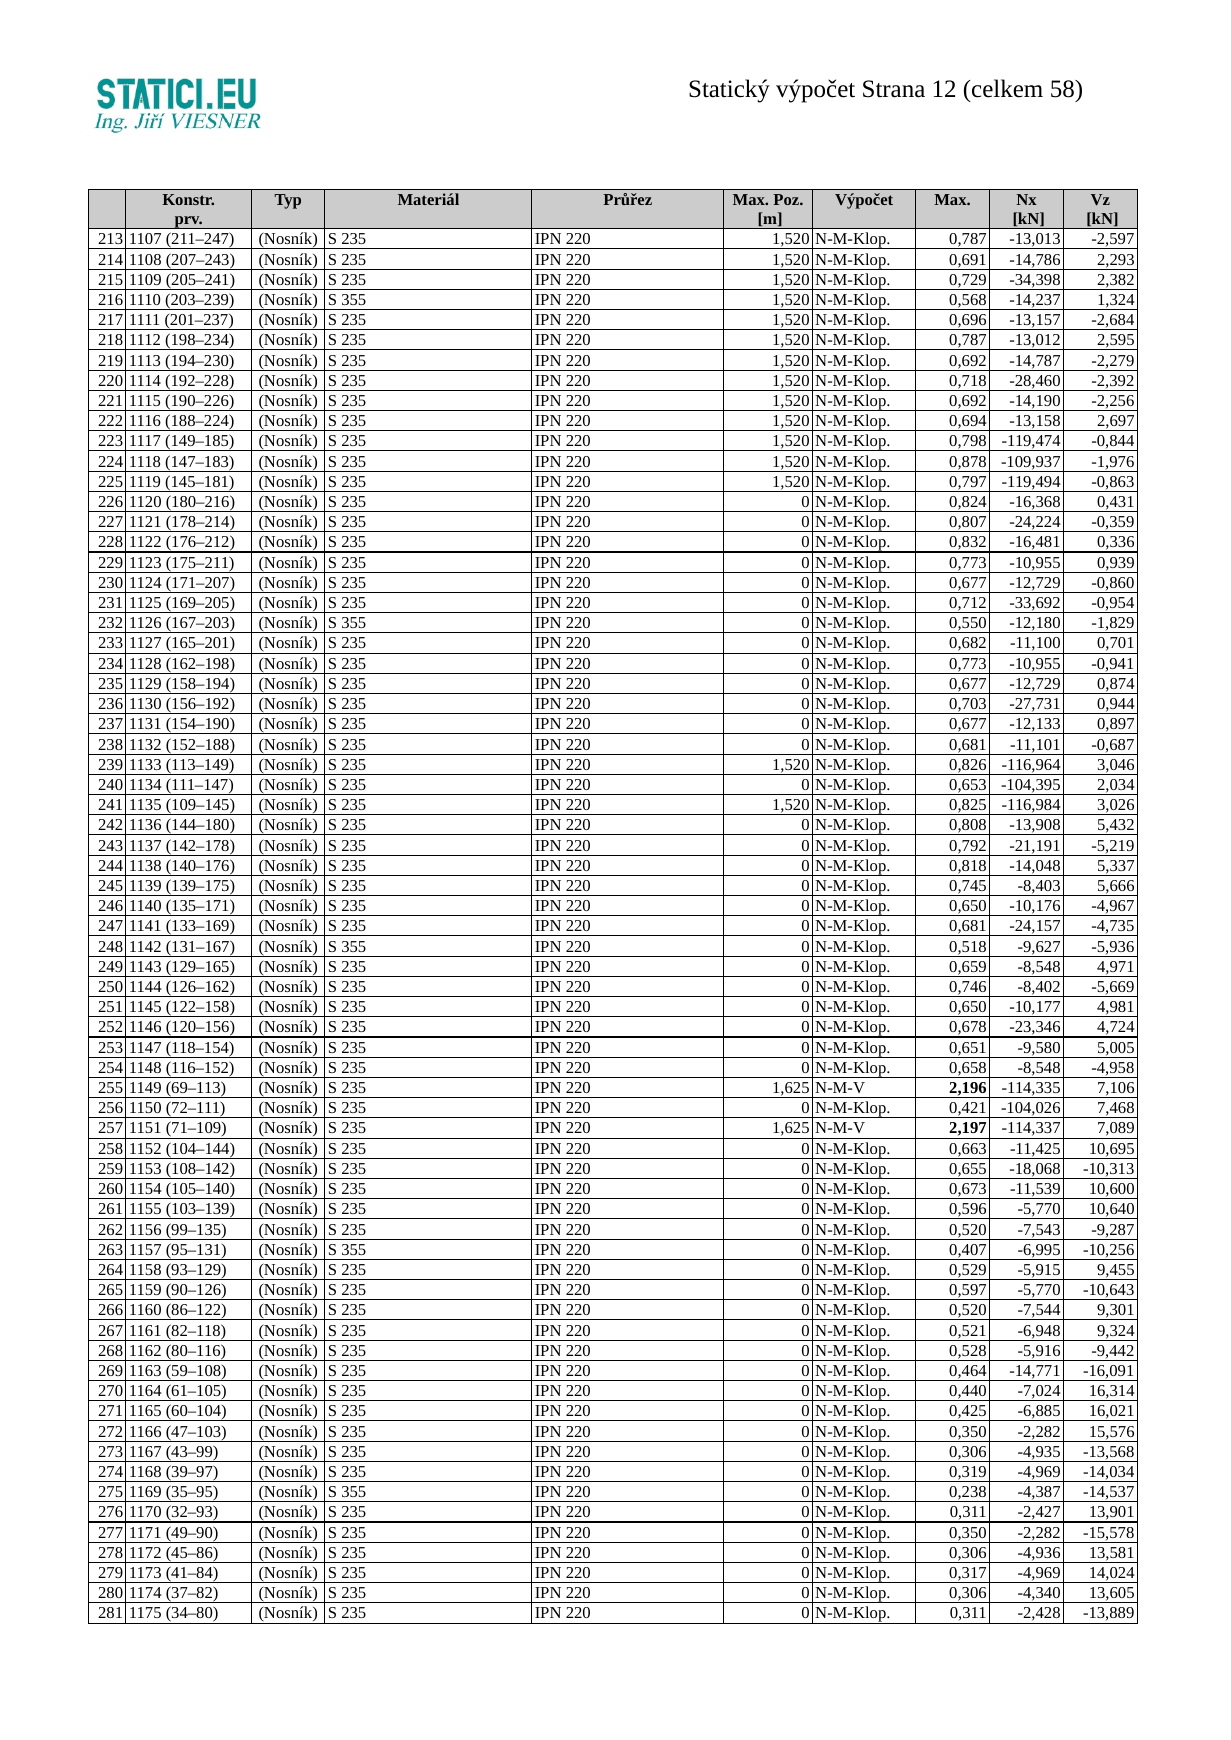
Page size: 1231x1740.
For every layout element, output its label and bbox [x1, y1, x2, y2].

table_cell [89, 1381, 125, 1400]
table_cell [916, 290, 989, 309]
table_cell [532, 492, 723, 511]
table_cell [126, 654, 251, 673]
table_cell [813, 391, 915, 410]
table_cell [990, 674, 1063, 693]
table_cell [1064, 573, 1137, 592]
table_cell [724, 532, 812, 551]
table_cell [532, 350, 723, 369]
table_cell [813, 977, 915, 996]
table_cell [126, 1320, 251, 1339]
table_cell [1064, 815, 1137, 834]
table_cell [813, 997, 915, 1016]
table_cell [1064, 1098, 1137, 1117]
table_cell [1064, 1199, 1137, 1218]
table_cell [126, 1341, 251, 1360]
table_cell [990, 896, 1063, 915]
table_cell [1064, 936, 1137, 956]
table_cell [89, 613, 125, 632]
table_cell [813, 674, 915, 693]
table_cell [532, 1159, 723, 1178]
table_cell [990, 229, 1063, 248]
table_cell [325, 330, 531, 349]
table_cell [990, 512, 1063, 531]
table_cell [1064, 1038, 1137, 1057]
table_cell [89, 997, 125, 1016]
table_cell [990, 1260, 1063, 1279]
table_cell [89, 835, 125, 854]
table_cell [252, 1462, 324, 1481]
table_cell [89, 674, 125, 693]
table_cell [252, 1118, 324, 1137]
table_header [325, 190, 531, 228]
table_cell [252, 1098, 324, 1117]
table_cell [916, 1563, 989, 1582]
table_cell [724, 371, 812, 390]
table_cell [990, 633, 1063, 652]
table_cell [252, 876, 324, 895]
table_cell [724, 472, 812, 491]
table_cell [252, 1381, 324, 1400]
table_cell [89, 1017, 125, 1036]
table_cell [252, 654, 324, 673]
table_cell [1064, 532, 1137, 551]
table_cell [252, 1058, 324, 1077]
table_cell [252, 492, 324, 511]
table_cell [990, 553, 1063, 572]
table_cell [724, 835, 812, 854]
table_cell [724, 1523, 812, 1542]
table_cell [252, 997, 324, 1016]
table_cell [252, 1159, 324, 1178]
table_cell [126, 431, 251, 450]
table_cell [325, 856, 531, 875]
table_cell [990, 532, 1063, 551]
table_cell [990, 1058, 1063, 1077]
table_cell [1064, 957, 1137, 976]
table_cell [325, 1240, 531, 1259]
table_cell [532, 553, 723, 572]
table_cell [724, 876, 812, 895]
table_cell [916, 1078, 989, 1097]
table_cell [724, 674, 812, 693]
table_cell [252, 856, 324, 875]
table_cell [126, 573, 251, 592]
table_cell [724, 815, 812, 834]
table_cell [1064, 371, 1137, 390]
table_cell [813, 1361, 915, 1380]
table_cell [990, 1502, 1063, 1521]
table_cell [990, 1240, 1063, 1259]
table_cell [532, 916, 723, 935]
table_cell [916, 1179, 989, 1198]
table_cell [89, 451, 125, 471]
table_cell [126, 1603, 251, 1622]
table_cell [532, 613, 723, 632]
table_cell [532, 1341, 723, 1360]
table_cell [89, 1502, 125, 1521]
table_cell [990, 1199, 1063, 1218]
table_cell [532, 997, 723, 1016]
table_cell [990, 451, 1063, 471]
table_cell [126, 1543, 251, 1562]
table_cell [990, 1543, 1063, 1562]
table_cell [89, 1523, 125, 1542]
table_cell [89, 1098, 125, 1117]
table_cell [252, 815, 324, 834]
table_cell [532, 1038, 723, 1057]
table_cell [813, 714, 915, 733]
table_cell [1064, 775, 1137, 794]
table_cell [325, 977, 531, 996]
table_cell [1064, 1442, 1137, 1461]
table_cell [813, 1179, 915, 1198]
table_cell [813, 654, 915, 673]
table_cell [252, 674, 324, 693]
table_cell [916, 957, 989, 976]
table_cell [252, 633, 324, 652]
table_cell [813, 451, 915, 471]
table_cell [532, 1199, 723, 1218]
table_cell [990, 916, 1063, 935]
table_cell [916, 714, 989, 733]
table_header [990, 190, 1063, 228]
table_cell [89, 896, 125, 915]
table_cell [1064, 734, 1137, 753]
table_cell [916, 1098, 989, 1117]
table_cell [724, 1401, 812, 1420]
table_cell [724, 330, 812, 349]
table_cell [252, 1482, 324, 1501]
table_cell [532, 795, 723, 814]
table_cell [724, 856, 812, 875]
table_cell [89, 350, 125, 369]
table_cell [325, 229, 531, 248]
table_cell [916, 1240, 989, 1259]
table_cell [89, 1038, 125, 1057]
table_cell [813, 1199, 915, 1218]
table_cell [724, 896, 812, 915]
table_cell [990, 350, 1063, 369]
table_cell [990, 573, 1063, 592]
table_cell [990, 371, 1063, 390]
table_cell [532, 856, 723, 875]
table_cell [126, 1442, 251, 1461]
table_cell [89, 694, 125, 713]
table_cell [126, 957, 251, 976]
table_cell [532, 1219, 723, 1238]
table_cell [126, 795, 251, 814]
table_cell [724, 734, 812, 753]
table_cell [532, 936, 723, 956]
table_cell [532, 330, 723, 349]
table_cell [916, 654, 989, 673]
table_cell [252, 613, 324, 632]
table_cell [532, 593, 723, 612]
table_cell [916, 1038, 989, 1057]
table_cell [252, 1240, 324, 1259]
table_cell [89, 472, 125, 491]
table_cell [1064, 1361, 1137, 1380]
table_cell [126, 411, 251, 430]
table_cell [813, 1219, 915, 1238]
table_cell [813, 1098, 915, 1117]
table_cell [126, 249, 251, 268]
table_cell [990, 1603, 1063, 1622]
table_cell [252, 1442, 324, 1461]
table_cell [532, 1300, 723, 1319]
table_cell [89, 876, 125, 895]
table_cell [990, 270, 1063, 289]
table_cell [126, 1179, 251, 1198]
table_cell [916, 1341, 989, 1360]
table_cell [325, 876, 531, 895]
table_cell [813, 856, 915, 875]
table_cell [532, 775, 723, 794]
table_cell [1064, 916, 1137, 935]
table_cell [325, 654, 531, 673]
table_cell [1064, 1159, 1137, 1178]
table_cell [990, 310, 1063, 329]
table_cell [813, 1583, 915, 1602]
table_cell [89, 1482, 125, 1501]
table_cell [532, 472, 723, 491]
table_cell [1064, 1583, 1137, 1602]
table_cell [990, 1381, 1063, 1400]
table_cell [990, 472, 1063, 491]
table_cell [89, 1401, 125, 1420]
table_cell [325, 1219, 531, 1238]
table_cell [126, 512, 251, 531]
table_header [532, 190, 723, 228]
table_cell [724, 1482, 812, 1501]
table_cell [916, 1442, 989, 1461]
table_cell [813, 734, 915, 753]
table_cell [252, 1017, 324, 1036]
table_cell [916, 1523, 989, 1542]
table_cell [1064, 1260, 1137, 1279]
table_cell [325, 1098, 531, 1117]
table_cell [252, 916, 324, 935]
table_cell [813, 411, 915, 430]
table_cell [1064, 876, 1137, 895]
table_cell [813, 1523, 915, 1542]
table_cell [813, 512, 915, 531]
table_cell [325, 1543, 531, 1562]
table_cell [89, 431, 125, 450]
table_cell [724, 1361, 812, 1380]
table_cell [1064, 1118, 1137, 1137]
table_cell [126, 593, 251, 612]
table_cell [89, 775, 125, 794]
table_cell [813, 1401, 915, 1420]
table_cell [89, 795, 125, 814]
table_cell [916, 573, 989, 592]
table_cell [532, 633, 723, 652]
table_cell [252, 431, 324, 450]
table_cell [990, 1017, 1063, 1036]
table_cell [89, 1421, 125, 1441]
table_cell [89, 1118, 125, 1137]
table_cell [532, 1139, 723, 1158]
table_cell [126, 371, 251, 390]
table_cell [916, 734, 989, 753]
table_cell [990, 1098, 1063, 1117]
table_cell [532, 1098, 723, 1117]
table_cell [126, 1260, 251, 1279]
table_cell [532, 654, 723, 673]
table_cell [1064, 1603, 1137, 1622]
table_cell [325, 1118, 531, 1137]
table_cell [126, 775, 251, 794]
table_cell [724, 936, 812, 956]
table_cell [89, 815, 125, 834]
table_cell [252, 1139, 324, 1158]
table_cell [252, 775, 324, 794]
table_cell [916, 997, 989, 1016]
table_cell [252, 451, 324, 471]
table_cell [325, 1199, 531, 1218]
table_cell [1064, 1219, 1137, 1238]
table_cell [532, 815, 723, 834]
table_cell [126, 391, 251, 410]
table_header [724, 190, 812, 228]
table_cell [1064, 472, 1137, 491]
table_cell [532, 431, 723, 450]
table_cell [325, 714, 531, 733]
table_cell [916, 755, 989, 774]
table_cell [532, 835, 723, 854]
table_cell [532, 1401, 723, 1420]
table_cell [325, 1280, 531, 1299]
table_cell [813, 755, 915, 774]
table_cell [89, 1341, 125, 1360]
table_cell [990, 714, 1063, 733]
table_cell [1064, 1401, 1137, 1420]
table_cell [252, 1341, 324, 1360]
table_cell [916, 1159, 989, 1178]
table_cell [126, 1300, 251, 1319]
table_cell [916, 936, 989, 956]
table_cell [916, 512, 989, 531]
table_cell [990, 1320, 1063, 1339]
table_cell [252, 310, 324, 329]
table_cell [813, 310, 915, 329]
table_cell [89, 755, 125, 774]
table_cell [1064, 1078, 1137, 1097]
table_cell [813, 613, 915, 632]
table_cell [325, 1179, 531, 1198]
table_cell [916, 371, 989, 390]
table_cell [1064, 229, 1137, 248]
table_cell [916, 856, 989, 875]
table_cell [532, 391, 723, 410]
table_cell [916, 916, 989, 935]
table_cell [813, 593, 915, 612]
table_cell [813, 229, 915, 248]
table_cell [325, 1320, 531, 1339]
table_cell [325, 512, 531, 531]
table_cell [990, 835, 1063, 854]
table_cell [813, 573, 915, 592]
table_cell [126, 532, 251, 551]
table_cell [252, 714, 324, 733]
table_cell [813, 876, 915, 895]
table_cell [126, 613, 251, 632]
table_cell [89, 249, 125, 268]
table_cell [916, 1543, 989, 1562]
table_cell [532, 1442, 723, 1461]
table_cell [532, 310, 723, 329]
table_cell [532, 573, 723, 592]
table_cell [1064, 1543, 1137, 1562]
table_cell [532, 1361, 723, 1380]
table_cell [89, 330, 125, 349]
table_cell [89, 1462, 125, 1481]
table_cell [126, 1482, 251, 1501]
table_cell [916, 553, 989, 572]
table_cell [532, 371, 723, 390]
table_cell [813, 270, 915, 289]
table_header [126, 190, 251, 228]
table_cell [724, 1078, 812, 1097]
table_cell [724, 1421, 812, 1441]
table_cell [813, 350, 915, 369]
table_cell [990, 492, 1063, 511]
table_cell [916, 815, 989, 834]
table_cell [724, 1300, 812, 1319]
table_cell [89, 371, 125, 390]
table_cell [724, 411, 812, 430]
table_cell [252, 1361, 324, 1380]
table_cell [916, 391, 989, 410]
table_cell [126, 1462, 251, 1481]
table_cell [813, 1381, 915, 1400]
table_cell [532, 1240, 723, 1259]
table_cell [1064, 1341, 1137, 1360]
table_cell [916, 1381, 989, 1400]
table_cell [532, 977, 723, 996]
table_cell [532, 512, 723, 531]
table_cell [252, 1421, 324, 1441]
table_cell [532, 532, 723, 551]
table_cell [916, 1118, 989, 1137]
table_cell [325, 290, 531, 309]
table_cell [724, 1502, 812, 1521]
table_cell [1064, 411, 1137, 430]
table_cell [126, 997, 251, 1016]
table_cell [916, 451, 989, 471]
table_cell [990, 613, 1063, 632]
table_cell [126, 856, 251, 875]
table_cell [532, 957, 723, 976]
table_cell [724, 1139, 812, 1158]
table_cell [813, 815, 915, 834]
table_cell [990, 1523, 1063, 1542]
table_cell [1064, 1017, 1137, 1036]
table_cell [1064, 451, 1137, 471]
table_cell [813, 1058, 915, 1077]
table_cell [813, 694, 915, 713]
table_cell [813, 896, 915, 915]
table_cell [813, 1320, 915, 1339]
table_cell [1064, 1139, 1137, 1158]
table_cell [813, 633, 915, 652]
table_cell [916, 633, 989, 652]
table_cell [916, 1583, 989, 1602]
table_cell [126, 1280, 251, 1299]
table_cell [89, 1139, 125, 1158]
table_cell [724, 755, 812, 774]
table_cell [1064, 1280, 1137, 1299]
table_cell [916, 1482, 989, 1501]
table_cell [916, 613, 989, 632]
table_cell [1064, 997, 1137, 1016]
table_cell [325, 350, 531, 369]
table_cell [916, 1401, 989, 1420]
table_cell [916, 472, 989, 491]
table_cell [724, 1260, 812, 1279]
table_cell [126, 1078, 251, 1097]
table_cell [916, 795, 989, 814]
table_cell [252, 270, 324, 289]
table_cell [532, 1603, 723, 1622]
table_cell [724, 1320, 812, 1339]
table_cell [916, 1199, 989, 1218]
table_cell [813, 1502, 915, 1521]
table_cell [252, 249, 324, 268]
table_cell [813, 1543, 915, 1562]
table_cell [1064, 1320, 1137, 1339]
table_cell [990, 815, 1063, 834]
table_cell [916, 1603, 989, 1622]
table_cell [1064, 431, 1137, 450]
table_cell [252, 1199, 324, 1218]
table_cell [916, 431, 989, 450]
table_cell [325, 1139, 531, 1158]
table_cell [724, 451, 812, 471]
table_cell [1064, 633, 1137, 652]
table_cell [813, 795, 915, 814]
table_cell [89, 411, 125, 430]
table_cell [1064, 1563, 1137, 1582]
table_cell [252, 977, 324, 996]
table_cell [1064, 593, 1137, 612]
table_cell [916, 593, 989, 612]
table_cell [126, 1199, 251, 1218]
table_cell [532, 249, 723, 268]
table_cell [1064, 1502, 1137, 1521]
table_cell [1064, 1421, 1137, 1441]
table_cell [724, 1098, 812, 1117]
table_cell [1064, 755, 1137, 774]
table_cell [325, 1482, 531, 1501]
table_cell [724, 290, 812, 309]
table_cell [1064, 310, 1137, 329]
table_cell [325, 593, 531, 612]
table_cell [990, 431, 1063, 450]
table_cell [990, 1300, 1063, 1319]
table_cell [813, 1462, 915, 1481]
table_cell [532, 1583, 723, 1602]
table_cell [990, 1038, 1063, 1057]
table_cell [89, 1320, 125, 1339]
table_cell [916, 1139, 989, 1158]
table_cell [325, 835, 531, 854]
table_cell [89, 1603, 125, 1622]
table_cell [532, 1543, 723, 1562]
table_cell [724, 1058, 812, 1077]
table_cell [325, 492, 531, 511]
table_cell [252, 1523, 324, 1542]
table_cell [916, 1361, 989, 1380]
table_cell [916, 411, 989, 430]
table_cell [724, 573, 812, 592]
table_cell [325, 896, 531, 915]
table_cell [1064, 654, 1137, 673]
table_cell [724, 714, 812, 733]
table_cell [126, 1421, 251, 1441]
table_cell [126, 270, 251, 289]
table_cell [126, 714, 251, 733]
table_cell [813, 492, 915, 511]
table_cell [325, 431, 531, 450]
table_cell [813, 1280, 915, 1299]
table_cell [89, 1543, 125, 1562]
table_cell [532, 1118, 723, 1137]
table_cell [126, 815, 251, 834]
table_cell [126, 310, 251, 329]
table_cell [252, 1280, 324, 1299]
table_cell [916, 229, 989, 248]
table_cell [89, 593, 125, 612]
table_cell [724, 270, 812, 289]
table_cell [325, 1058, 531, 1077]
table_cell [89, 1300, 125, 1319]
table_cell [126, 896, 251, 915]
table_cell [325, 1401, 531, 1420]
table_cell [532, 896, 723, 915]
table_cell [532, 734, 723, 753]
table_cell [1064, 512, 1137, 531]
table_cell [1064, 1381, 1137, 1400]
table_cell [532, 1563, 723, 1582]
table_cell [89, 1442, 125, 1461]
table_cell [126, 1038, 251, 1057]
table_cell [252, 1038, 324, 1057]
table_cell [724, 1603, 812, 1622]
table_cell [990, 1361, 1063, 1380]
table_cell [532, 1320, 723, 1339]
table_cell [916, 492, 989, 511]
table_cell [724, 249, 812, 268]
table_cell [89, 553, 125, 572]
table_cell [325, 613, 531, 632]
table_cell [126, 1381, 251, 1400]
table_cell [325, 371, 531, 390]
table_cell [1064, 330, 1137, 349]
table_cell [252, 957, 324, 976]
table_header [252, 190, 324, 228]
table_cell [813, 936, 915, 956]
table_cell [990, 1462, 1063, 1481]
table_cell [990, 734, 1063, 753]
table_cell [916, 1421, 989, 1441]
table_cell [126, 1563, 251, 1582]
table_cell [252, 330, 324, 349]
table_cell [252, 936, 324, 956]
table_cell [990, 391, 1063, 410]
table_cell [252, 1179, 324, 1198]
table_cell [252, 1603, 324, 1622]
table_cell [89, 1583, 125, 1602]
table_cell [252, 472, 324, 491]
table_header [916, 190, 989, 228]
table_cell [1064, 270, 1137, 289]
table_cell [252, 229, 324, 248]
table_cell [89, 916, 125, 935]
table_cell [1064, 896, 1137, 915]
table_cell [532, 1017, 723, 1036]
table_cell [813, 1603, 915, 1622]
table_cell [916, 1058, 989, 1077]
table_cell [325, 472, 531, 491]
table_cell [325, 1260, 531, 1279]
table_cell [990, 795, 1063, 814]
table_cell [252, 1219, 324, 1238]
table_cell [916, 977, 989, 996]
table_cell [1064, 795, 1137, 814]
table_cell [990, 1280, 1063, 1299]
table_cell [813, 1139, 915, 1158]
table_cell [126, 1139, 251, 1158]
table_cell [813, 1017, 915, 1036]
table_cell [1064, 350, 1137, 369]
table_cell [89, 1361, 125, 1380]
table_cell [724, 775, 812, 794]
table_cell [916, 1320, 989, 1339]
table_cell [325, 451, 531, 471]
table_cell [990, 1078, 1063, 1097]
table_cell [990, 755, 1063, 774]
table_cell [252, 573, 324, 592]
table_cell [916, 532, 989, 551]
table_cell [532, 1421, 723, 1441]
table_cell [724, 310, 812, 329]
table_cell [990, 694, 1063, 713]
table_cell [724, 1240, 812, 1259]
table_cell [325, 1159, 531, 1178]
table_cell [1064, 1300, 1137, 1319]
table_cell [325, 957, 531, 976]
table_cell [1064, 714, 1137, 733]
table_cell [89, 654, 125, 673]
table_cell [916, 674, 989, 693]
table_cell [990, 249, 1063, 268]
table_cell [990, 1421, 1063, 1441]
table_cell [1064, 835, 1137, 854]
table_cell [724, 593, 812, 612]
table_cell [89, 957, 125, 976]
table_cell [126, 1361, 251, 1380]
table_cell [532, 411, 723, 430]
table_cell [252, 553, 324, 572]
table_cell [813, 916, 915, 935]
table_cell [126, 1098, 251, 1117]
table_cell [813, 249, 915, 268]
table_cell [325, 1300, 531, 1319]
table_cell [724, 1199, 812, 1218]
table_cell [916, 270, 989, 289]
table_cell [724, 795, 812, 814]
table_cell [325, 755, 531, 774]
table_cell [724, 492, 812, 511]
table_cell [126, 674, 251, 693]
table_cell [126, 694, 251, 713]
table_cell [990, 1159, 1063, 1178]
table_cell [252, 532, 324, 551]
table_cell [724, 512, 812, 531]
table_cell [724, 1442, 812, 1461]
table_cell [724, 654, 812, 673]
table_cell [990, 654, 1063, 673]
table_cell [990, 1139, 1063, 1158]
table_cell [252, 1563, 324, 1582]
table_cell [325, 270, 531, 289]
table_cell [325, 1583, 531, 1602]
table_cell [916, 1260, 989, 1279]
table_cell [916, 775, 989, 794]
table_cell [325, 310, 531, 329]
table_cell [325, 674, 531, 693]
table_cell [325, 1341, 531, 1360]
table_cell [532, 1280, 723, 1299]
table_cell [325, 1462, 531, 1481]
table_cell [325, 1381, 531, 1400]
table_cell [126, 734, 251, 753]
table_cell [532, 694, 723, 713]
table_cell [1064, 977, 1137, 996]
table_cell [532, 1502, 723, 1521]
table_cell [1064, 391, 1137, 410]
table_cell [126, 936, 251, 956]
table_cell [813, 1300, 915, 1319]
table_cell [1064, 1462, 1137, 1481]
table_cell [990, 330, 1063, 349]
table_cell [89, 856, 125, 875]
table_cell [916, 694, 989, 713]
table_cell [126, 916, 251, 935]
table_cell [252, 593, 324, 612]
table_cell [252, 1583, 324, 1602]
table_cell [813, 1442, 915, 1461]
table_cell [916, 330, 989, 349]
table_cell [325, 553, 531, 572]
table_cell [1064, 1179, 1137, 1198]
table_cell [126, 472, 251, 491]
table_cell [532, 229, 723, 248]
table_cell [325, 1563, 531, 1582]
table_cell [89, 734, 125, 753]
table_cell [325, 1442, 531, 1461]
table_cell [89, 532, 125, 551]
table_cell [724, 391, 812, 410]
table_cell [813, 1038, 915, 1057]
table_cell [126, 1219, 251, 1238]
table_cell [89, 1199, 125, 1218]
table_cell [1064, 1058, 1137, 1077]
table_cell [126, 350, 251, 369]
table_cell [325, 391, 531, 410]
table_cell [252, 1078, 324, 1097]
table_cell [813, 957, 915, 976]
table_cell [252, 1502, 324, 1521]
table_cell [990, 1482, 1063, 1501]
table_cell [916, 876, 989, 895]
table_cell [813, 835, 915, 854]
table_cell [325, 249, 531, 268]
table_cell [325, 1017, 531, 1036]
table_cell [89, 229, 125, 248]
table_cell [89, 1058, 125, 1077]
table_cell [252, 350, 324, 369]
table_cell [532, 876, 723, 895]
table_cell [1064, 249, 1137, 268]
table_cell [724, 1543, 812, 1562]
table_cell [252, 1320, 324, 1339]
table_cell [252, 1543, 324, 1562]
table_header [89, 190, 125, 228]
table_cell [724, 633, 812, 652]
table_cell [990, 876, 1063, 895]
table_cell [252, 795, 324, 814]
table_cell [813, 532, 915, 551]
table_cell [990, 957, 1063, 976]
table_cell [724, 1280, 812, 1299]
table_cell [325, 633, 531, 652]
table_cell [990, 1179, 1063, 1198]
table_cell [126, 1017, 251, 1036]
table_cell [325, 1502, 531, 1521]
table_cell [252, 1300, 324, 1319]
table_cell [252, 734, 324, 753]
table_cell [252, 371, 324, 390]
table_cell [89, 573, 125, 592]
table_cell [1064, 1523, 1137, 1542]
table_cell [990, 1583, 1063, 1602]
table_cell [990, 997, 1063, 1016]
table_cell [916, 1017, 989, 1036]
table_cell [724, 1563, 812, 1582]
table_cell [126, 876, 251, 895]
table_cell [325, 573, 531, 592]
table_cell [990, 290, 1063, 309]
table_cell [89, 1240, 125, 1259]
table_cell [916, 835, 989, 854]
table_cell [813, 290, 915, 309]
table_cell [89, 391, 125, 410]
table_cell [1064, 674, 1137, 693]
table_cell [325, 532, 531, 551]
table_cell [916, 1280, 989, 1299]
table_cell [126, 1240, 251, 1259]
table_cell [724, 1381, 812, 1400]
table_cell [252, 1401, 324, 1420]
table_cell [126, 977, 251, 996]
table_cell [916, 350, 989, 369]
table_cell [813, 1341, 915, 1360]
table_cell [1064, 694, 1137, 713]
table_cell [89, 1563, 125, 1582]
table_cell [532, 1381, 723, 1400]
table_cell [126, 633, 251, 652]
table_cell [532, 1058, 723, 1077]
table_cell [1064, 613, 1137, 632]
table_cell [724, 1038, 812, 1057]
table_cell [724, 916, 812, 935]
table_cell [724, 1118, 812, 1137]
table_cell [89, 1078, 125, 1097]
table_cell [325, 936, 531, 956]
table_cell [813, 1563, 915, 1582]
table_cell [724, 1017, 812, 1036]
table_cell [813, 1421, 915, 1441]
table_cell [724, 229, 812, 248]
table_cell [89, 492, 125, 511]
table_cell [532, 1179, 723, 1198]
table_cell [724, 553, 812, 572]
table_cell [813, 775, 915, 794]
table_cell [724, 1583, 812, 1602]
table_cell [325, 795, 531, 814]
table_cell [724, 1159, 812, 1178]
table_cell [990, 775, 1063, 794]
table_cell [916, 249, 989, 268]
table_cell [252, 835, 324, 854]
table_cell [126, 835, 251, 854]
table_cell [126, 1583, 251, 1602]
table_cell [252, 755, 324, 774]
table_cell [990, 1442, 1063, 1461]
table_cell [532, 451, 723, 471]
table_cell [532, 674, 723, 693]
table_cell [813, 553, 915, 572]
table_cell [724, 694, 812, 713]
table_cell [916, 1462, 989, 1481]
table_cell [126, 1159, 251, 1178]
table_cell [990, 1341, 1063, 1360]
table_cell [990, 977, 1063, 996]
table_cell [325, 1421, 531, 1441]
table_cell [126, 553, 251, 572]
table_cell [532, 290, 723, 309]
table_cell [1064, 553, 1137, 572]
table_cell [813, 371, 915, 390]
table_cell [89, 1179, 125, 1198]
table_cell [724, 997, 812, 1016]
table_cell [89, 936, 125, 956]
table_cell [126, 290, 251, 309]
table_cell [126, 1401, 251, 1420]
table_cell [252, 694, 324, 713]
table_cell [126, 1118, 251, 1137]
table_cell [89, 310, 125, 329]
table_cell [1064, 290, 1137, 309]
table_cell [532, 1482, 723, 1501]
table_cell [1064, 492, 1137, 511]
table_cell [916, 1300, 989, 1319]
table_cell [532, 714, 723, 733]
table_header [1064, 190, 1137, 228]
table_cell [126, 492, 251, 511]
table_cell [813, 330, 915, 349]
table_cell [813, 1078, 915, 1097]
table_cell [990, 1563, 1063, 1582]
picture [92, 74, 262, 134]
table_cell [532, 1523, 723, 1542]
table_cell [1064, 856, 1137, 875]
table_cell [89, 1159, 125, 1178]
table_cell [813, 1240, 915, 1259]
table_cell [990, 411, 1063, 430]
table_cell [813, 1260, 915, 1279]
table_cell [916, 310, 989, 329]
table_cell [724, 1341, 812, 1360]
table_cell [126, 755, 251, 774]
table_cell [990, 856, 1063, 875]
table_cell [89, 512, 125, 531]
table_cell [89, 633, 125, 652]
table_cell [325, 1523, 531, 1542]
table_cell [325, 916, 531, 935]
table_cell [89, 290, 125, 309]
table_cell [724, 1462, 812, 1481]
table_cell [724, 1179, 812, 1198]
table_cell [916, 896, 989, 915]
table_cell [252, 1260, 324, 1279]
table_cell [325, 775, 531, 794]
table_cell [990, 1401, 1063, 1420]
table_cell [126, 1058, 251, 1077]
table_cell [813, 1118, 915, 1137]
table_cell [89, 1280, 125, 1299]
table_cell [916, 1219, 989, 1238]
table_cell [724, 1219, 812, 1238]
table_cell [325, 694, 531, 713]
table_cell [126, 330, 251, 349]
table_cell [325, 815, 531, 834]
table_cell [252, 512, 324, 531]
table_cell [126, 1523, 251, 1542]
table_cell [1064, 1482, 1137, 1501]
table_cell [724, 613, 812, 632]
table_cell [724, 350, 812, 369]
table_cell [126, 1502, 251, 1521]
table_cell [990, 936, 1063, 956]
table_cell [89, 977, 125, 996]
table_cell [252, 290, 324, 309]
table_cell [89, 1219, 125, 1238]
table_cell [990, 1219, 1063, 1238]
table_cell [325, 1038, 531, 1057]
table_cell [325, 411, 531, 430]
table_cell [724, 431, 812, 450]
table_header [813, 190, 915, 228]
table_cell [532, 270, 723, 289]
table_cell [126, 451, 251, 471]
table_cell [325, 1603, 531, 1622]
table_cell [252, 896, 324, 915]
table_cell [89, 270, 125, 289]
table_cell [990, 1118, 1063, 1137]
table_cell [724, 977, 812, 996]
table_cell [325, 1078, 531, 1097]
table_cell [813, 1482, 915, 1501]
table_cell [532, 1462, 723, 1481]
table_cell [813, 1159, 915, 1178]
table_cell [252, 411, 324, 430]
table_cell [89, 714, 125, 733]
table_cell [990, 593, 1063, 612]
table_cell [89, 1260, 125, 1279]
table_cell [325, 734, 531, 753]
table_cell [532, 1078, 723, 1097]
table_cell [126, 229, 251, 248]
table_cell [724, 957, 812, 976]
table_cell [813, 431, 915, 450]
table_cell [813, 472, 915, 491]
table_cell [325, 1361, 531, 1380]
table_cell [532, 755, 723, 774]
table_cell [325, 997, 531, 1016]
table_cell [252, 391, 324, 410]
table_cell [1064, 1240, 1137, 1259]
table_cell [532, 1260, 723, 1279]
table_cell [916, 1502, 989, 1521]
